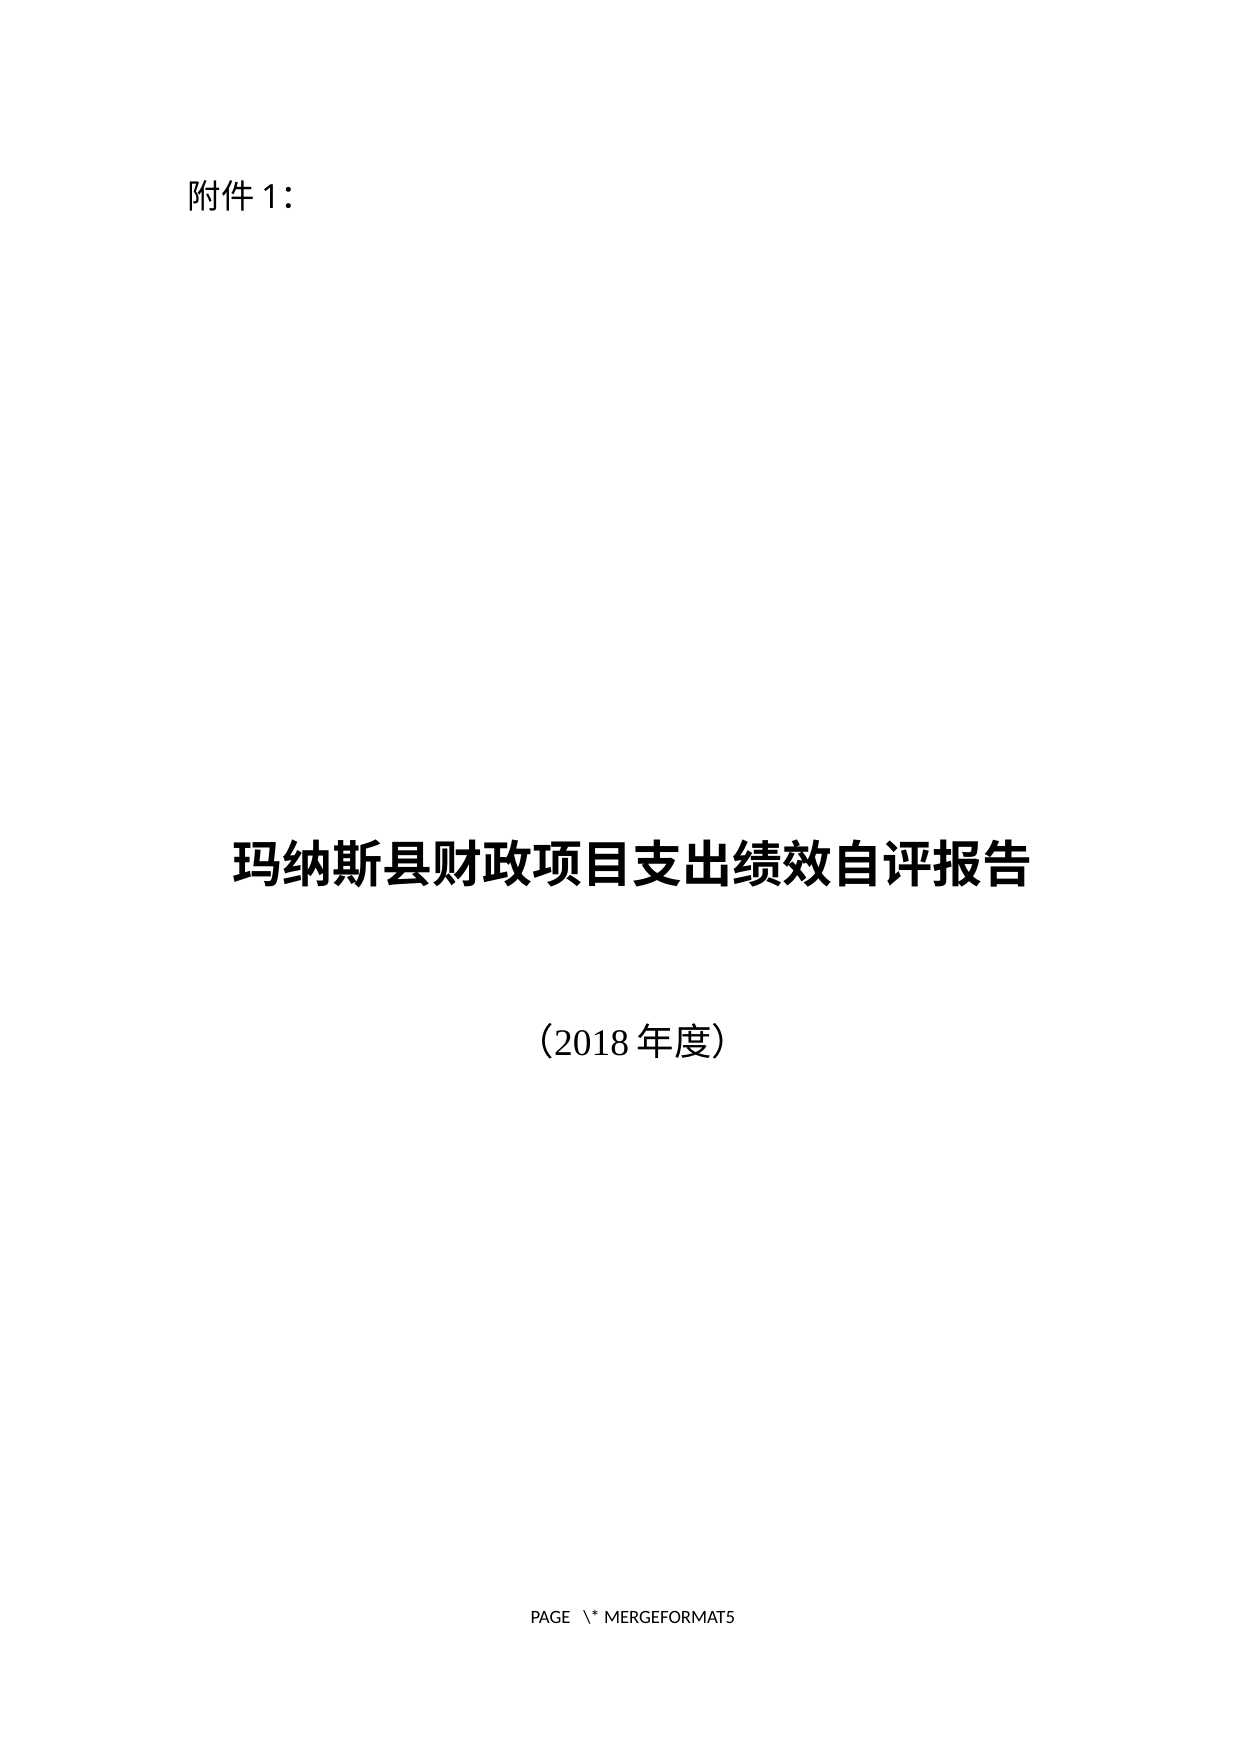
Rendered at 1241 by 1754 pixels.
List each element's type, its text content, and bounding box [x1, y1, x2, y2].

text 附件1： [187, 162, 1078, 227]
text 玛纳斯县财政项目支出绩效自评报告 [187, 812, 1078, 909]
text （2018年度） [187, 1007, 1078, 1072]
